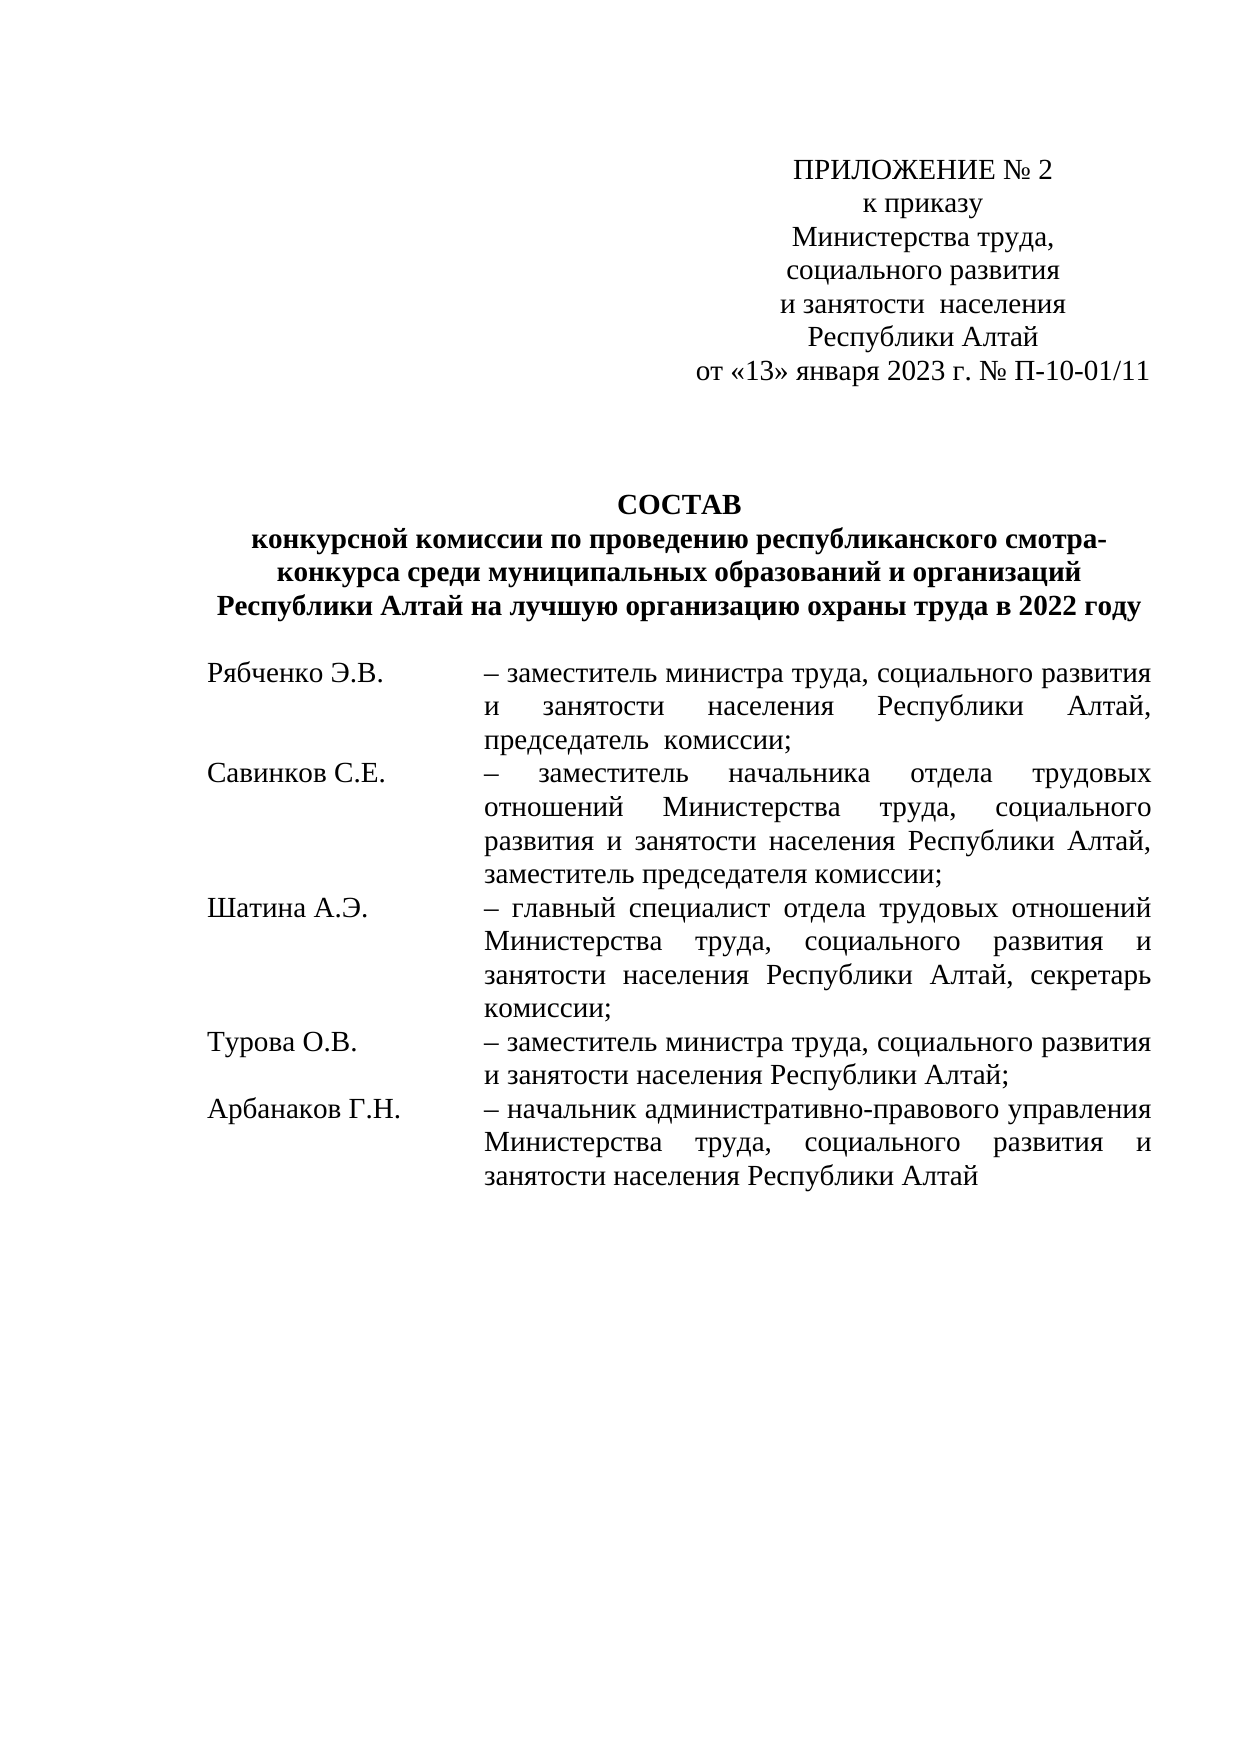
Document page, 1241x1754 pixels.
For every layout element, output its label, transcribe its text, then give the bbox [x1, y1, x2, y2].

text и занятости населения [694, 286, 1152, 319]
text ПРИЛОЖЕНИЕ № 2 [694, 152, 1152, 185]
text к приказу Министерства труда, социального развития [694, 185, 1152, 286]
text Республики Алтай от «13» января 2023 г. № П-10-01/11 [694, 319, 1152, 387]
table_cell Савинков С.Е. [196, 756, 473, 890]
table_cell Турова О.В. [196, 1024, 473, 1091]
table_cell – заместитель министра труда, социального развития и занятости населения Республики Алтай; [473, 1024, 1163, 1091]
table_cell – начальник административно-правового управления Министерства труда, социального развития и занятости населения Республики Алтай [473, 1091, 1163, 1192]
table_header Рябченко Э.В. [196, 655, 473, 756]
table_cell Арбанаков Г.Н. [196, 1091, 473, 1192]
table_cell Шатина А.Э. [196, 890, 473, 1024]
table_cell – заместитель начальника отдела трудовых отношений Министерства труда, социального развития и занятости населения Республики Алтай, заместитель председателя комиссии; [473, 756, 1163, 890]
text СОСТАВ [207, 487, 1152, 521]
table_cell – главный специалист отдела трудовых отношений Министерства труда, социального развития и занятости населения Республики Алтай, секретарь комиссии; [473, 890, 1163, 1024]
text конкурсной комиссии по проведению республиканского смотра-конкурса среди муниципальных образований и организаций Республики Алтай на лучшую организацию охраны труда в 2022 году [207, 521, 1152, 621]
table_header – заместитель министра труда, социального развития и занятости населения Республики Алтай, председатель комиссии; [473, 655, 1163, 756]
